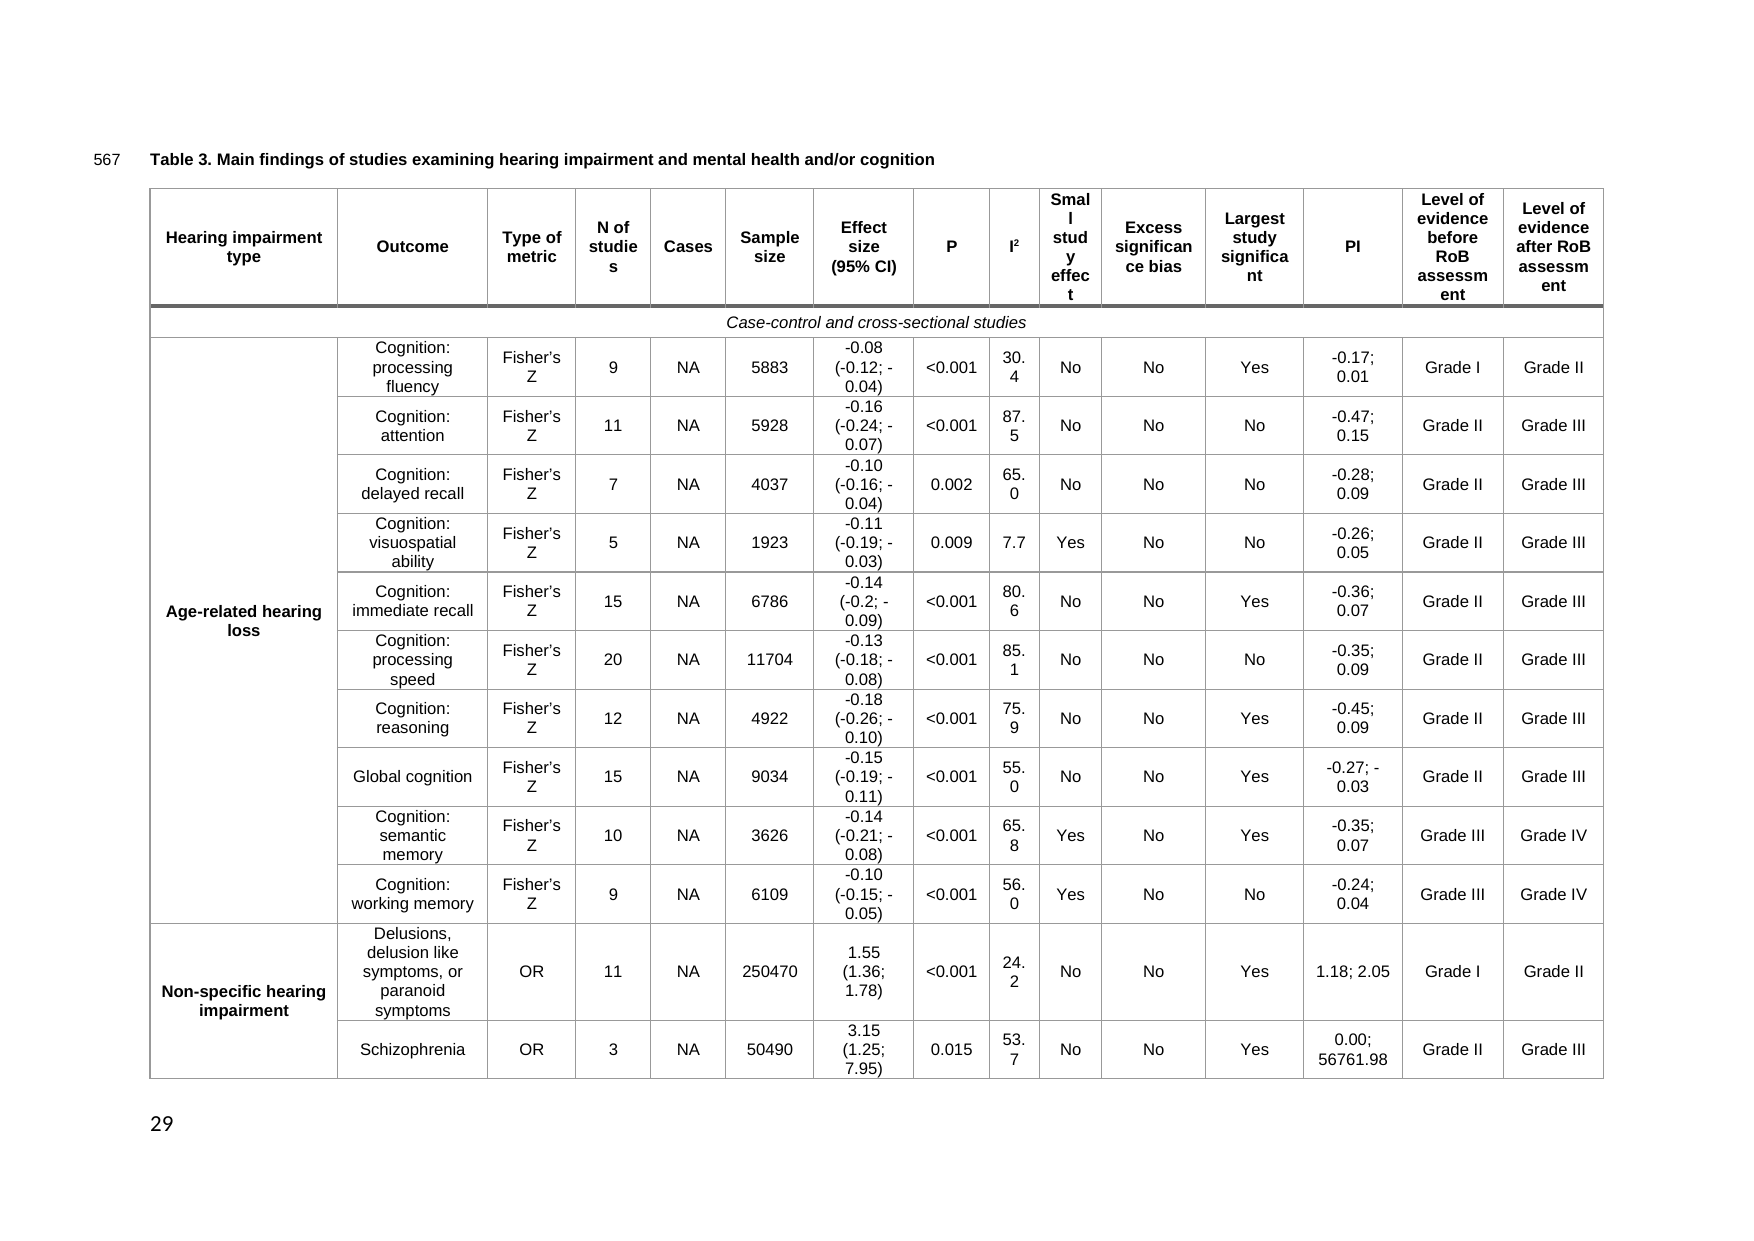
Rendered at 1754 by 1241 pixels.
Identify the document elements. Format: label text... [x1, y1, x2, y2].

table_header Sample size [726, 189, 813, 304]
table_cell 3626 [726, 807, 813, 864]
table_cell Yes [1206, 573, 1303, 630]
table_cell Schizophrenia [338, 1021, 487, 1078]
table_cell 11704 [726, 631, 813, 688]
table_cell No [1040, 573, 1101, 630]
table_cell Cognition: processing speed [338, 631, 487, 688]
table_cell -0.36; 0.07 [1304, 573, 1402, 630]
table_cell -0.14 (-0.21; -0.08) [814, 807, 913, 864]
table_cell Grade III [1504, 690, 1603, 747]
table_cell 65.8 [990, 807, 1039, 864]
table_cell 9 [576, 865, 650, 923]
table_cell <0.001 [914, 397, 989, 454]
table_cell Grade III [1504, 748, 1603, 806]
table_cell -0.26; 0.05 [1304, 514, 1402, 571]
table_cell -0.45; 0.09 [1304, 690, 1402, 747]
table_cell 24.2 [990, 924, 1039, 1019]
text Table 3. Main findings of studies examining hearing impairment and mental health and/or cognition [150, 150, 1604, 169]
table_cell Fisher’s Z [488, 865, 575, 923]
table_cell 4922 [726, 690, 813, 747]
table_cell 11 [576, 397, 650, 454]
table_cell NA [651, 338, 725, 396]
table_cell Grade II [1403, 748, 1503, 806]
table_cell Yes [1206, 1021, 1303, 1078]
table_cell Grade I [1403, 924, 1503, 1019]
table_cell <0.001 [914, 865, 989, 923]
table_cell -0.14 (-0.2; -0.09) [814, 573, 913, 630]
table_cell No [1206, 455, 1303, 513]
table_cell -0.28; 0.09 [1304, 455, 1402, 513]
table_cell No [1102, 455, 1205, 513]
table_cell Grade III [1504, 631, 1603, 688]
table_cell Grade II [1504, 338, 1603, 396]
table_cell -0.35; 0.07 [1304, 807, 1402, 864]
table_cell 15 [576, 748, 650, 806]
table_cell <0.001 [914, 338, 989, 396]
table_cell No [1040, 924, 1101, 1019]
table_cell No [1206, 514, 1303, 571]
table_cell 1.18; 2.05 [1304, 924, 1402, 1019]
table_cell 0.00; 56761.98 [1304, 1021, 1402, 1078]
table_cell Cognition: visuospatial ability [338, 514, 487, 571]
table_cell Cognition: delayed recall [338, 455, 487, 513]
table_cell 9 [576, 338, 650, 396]
table_header Level of evidence before RoB assessment [1403, 189, 1503, 304]
table_cell No [1040, 1021, 1101, 1078]
table_cell 15 [576, 573, 650, 630]
table_cell 65.0 [990, 455, 1039, 513]
table_cell 5928 [726, 397, 813, 454]
table_cell 0.015 [914, 1021, 989, 1078]
table_cell Grade II [1403, 690, 1503, 747]
table_cell 3 [576, 1021, 650, 1078]
table_cell NA [651, 1021, 725, 1078]
table_cell Grade IV [1504, 865, 1603, 923]
table_cell No [1206, 865, 1303, 923]
table_cell 5883 [726, 338, 813, 396]
table_cell NA [651, 748, 725, 806]
table_cell -0.24; 0.04 [1304, 865, 1402, 923]
table_header Cases [651, 189, 725, 304]
table_header Excess significance bias [1102, 189, 1205, 304]
table_cell Yes [1206, 690, 1303, 747]
table_cell 0.002 [914, 455, 989, 513]
table_cell 7 [576, 455, 650, 513]
table_cell Fisher’s Z [488, 514, 575, 571]
table_cell No [1102, 807, 1205, 864]
table_cell <0.001 [914, 748, 989, 806]
table_cell Grade II [1403, 397, 1503, 454]
table_cell Grade III [1504, 1021, 1603, 1078]
table_cell -0.47; 0.15 [1304, 397, 1402, 454]
table_cell No [1040, 397, 1101, 454]
table_cell Grade III [1504, 514, 1603, 571]
table_cell 6786 [726, 573, 813, 630]
table_cell 20 [576, 631, 650, 688]
table_cell No [1102, 865, 1205, 923]
table_cell -0.18 (-0.26; -0.10) [814, 690, 913, 747]
table_cell 55.0 [990, 748, 1039, 806]
table_cell NA [651, 514, 725, 571]
table_cell Grade III [1504, 455, 1603, 513]
table_cell Grade II [1403, 631, 1503, 688]
table_header N of studies [576, 189, 650, 304]
table_cell Delusions, delusion like symptoms, or paranoid symptoms [338, 924, 487, 1019]
table_cell NA [651, 573, 725, 630]
table_cell Grade II [1403, 514, 1503, 571]
table_cell 75.9 [990, 690, 1039, 747]
table_cell No [1102, 924, 1205, 1019]
table_cell <0.001 [914, 631, 989, 688]
table_cell Grade III [1403, 807, 1503, 864]
table_cell 6109 [726, 865, 813, 923]
table_header Hearing impairment type [151, 189, 337, 304]
table_cell -0.10 (-0.16; -0.04) [814, 455, 913, 513]
table_cell 0.009 [914, 514, 989, 571]
table_cell Age-related hearing loss [151, 338, 337, 923]
table_cell -0.11 (-0.19; -0.03) [814, 514, 913, 571]
table_cell NA [651, 397, 725, 454]
table_header Level of evidence after RoB assessment [1504, 189, 1603, 304]
table_cell Grade II [1504, 924, 1603, 1019]
table_header Largest study significant [1206, 189, 1303, 304]
table_cell NA [651, 690, 725, 747]
table_header Outcome [338, 189, 487, 304]
table_cell -0.10 (-0.15; -0.05) [814, 865, 913, 923]
table_cell No [1102, 748, 1205, 806]
table_cell Cognition: immediate recall [338, 573, 487, 630]
table_cell No [1102, 1021, 1205, 1078]
table_cell 56.0 [990, 865, 1039, 923]
table_cell <0.001 [914, 573, 989, 630]
table_cell No [1206, 631, 1303, 688]
table_cell No [1040, 748, 1101, 806]
table_cell No [1102, 573, 1205, 630]
table_cell -0.27; -0.03 [1304, 748, 1402, 806]
table_cell Fisher’s Z [488, 338, 575, 396]
table_cell 1923 [726, 514, 813, 571]
table_cell NA [651, 631, 725, 688]
table_cell <0.001 [914, 924, 989, 1019]
table_cell <0.001 [914, 690, 989, 747]
table_cell No [1040, 690, 1101, 747]
table_cell No [1102, 514, 1205, 571]
table_header Effect size (95% CI) [814, 189, 913, 304]
table_cell Cognition: attention [338, 397, 487, 454]
table_cell 10 [576, 807, 650, 864]
table_cell NA [651, 807, 725, 864]
table_cell Grade III [1403, 865, 1503, 923]
table_cell NA [651, 455, 725, 513]
table_cell Grade II [1403, 1021, 1503, 1078]
table_cell Cognition: reasoning [338, 690, 487, 747]
table_cell Fisher’s Z [488, 807, 575, 864]
table_header I2 [990, 189, 1039, 304]
table_cell 30.4 [990, 338, 1039, 396]
table_cell 9034 [726, 748, 813, 806]
table_header Type of metric [488, 189, 575, 304]
table_cell Case-control and cross-sectional studies [151, 308, 1603, 337]
table_cell NA [651, 865, 725, 923]
table_cell 4037 [726, 455, 813, 513]
table_cell Fisher’s Z [488, 455, 575, 513]
table_cell Non-specific hearing impairment [151, 924, 337, 1078]
table_cell 85.1 [990, 631, 1039, 688]
table_cell 5 [576, 514, 650, 571]
table_cell 1.55 (1.36; 1.78) [814, 924, 913, 1019]
table_cell OR [488, 924, 575, 1019]
table_cell Cognition: working memory [338, 865, 487, 923]
table_cell <0.001 [914, 807, 989, 864]
table_cell -0.08 (-0.12; -0.04) [814, 338, 913, 396]
table_cell No [1040, 338, 1101, 396]
table_cell 11 [576, 924, 650, 1019]
table_cell Global cognition [338, 748, 487, 806]
table_cell No [1040, 631, 1101, 688]
table_cell Grade III [1504, 397, 1603, 454]
table_cell Fisher’s Z [488, 690, 575, 747]
table_cell No [1102, 397, 1205, 454]
table_cell Yes [1206, 807, 1303, 864]
table_cell 80.6 [990, 573, 1039, 630]
table_cell -0.15 (-0.19; -0.11) [814, 748, 913, 806]
table_cell Fisher’s Z [488, 573, 575, 630]
table_cell Grade II [1403, 455, 1503, 513]
table_cell -0.35; 0.09 [1304, 631, 1402, 688]
table_cell Fisher’s Z [488, 631, 575, 688]
table_cell Yes [1040, 514, 1101, 571]
table_cell Grade I [1403, 338, 1503, 396]
table_cell Fisher’s Z [488, 397, 575, 454]
table_cell 3.15 (1.25; 7.95) [814, 1021, 913, 1078]
table_cell Yes [1206, 338, 1303, 396]
table_cell 12 [576, 690, 650, 747]
table_cell NA [651, 924, 725, 1019]
table_cell No [1102, 690, 1205, 747]
table_cell 250470 [726, 924, 813, 1019]
table_cell 53.7 [990, 1021, 1039, 1078]
table_cell 7.7 [990, 514, 1039, 571]
table_cell Yes [1206, 924, 1303, 1019]
table_cell No [1102, 338, 1205, 396]
table_cell 87.5 [990, 397, 1039, 454]
table_cell -0.16 (-0.24; -0.07) [814, 397, 913, 454]
table_cell Cognition: processing fluency [338, 338, 487, 396]
table_cell Grade IV [1504, 807, 1603, 864]
table_cell Grade III [1504, 573, 1603, 630]
table_cell Yes [1206, 748, 1303, 806]
table_cell No [1206, 397, 1303, 454]
table_header P [914, 189, 989, 304]
table_cell No [1040, 455, 1101, 513]
table_cell 50490 [726, 1021, 813, 1078]
table_cell -0.17; 0.01 [1304, 338, 1402, 396]
table_cell Grade II [1403, 573, 1503, 630]
table_header Small study effect [1040, 189, 1101, 304]
table_cell No [1102, 631, 1205, 688]
table_cell Cognition: semantic memory [338, 807, 487, 864]
table_cell Yes [1040, 865, 1101, 923]
table_header PI [1304, 189, 1402, 304]
table_cell OR [488, 1021, 575, 1078]
table_cell -0.13 (-0.18; -0.08) [814, 631, 913, 688]
table_cell Fisher’s Z [488, 748, 575, 806]
table_cell Yes [1040, 807, 1101, 864]
